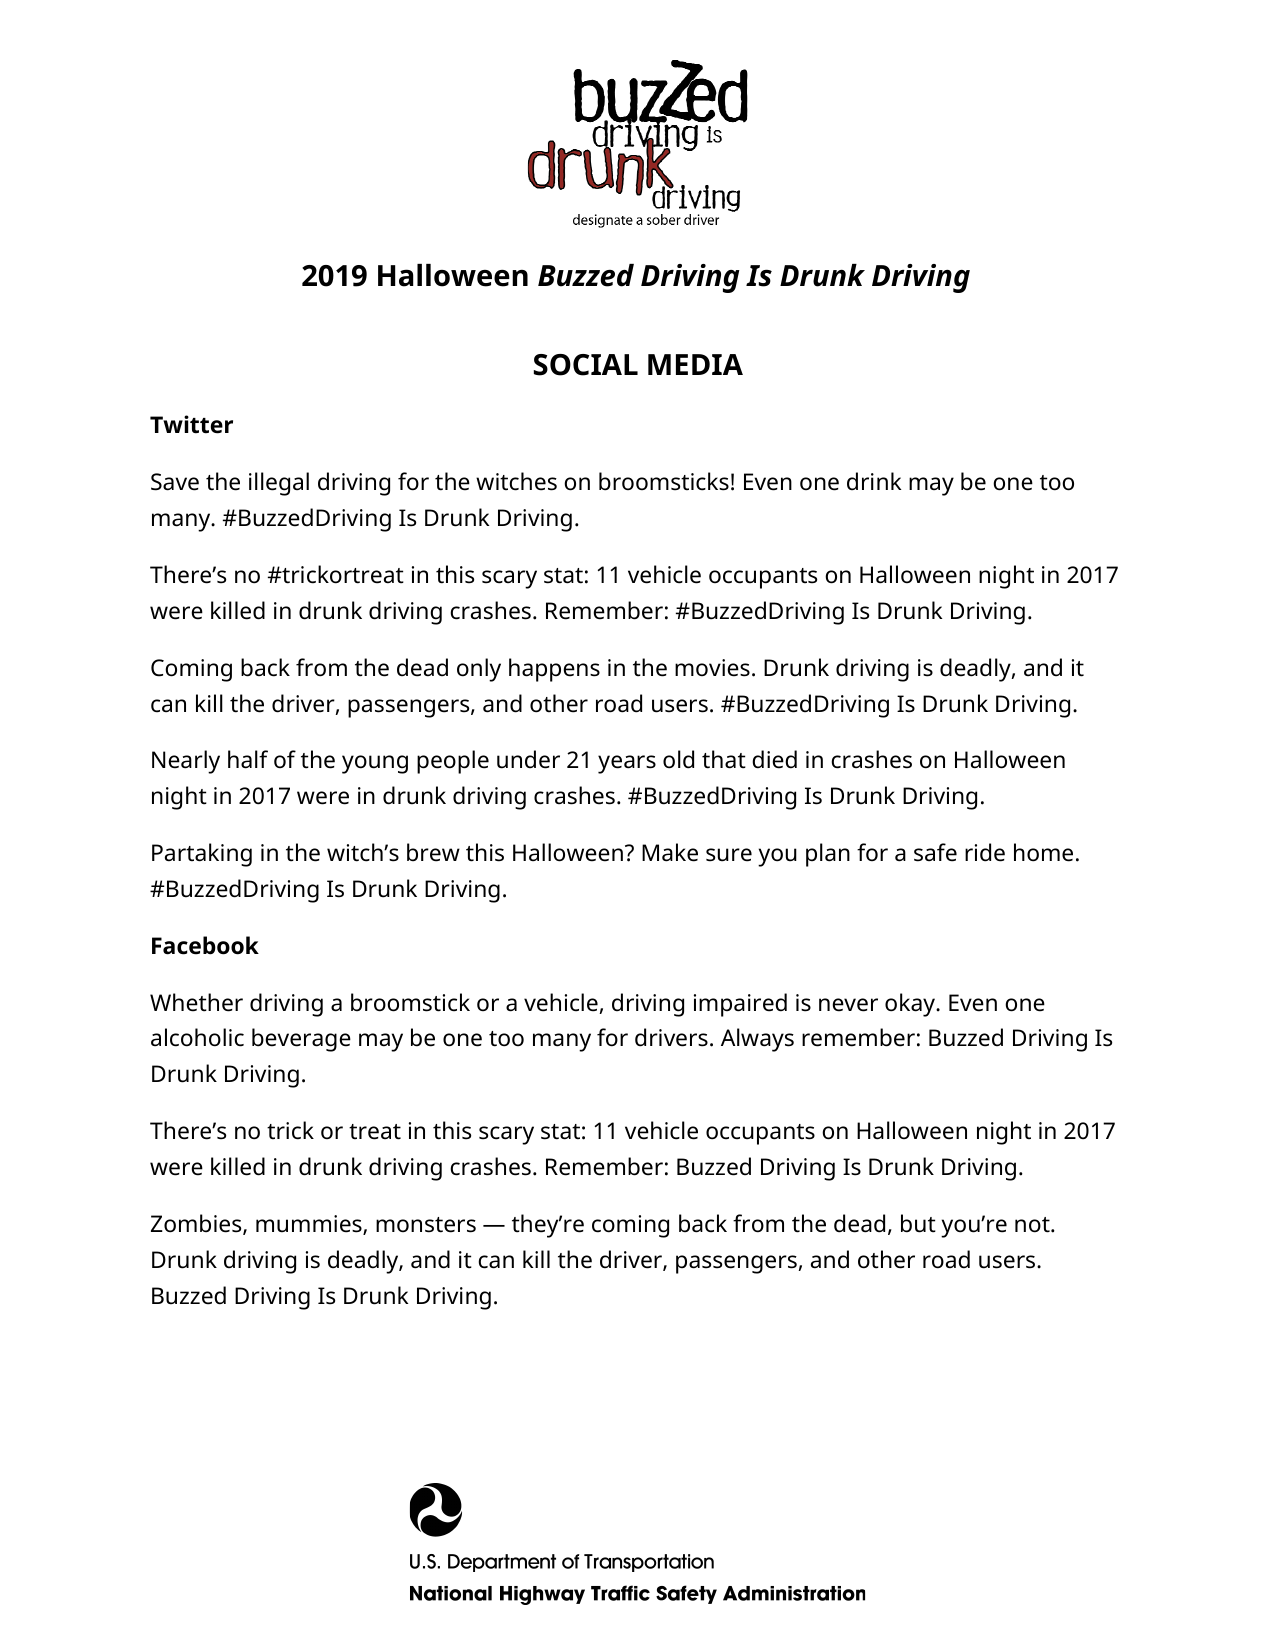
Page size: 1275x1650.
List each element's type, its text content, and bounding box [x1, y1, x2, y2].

picture [409, 1483, 866, 1605]
subtitle 2019 Halloween Buzzed Driving Is Drunk Driving [150, 255, 1125, 295]
text Facebook [150, 930, 1125, 961]
text Nearly half of the young people under 21 years old that died in crashes on Halloween night in 2017 were in drunk driving crashes. #BuzzedDriving Is Drunk Driving. [150, 744, 1125, 811]
text Partaking in the witch’s brew this Halloween? Make sure you plan for a safe ride home. #BuzzedDriving Is Drunk Driving. [150, 837, 1125, 904]
text Whether driving a broomstick or a vehicle, driving impaired is never okay. Even one alcoholic beverage may be one too many for drivers. Always remember: Buzzed Driving Is Drunk Driving. [150, 986, 1125, 1089]
text There’s no trick or treat in this scary stat: 11 vehicle occupants on Halloween night in 2017 were killed in drunk driving crashes. Remember: Buzzed Driving Is Drunk Driving. [150, 1115, 1125, 1182]
picture [527, 60, 748, 228]
text Coming back from the dead only happens in the movies. Drunk driving is deadly, and it can kill the driver, passengers, and other road users. #BuzzedDriving Is Drunk Driving. [150, 652, 1125, 719]
subtitle Twitter [150, 409, 1125, 441]
text Save the illegal driving for the witches on broomsticks! Even one drink may be one too many. #BuzzedDriving Is Drunk Driving. [150, 466, 1125, 533]
subtitle Social media [150, 345, 1125, 384]
text Zombies, mummies, monsters — they’re coming back from the dead, but you’re not. Drunk driving is deadly, and it can kill the driver, passengers, and other road users. Buzzed Driving Is Drunk Driving. [150, 1208, 1125, 1311]
text There’s no #trickortreat in this scary stat: 11 vehicle occupants on Halloween night in 2017 were killed in drunk driving crashes. Remember: #BuzzedDriving Is Drunk Driving. [150, 559, 1125, 626]
